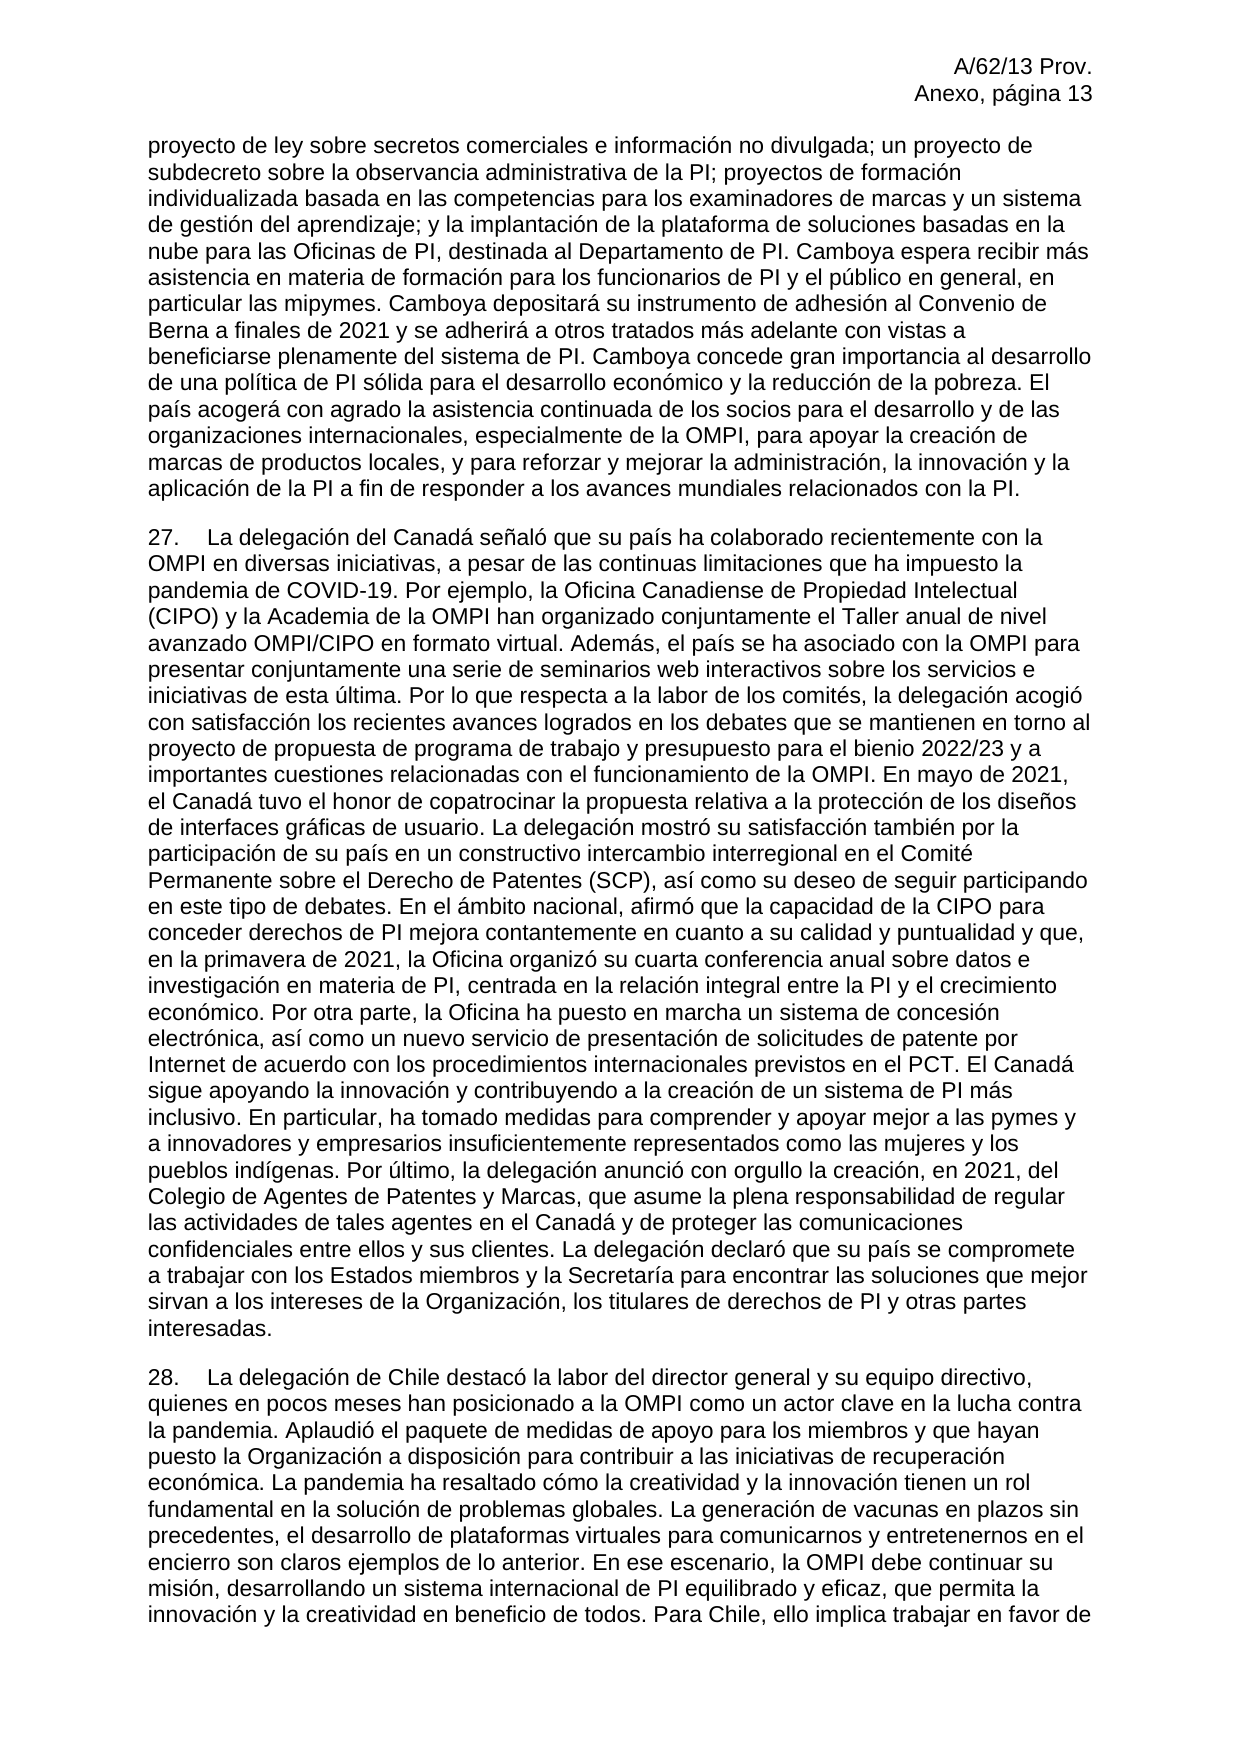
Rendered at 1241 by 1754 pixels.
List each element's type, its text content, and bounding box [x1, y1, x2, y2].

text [148, 132, 1092, 501]
text La delegación del Canadá señaló que su país ha colaborado recientemente con la OMPI en diversas iniciativas, a pesar de las continuas limitaciones que ha impuesto la pandemia de COVID-19. Por ejemplo, la Oficina Canadiense de Propiedad Intelectual (CIPO) y la Academia de la OMPI han organizado conjuntamente el Taller anual de nivel avanzado OMPI/CIPO en formato virtual. Además, el país se ha asociado con la OMPI para presentar conjuntamente una serie de seminarios web interactivos sobre los servicios e iniciativas de esta última. Por lo que respecta a la labor de los comités, la delegación acogió con satisfacción los recientes avances logrados en los debates que se mantienen en torno al proyecto de propuesta de programa de trabajo y presupuesto para el bienio 2022/23 y a importantes cuestiones relacionadas con el funcionamiento de la OMPI. En mayo de 2021, el Canadá tuvo el honor de copatrocinar la propuesta relativa a la protección de los diseños de interfaces gráficas de usuario. La delegación mostró su satisfacción también por la participación de su país en un constructivo intercambio interregional en el Comité Permanente sobre el Derecho de Patentes (SCP), así como su deseo de seguir participando en este tipo de debates. En el ámbito nacional, afirmó que la capacidad de la CIPO para conceder derechos de PI mejora contantemente en cuanto a su calidad y puntualidad y que, en la primavera de 2021, la Oficina organizó su cuarta conferencia anual sobre datos e investigación en materia de PI, centrada en la relación integral entre la PI y el crecimiento económico. Por otra parte, la Oficina ha puesto en marcha un sistema de concesión electrónica, así como un nuevo servicio de presentación de solicitudes de patente por Internet de acuerdo con los procedimientos internacionales previstos en el PCT. El Canadá sigue apoyando la innovación y contribuyendo a la creación de un sistema de PI más inclusivo. En particular, ha tomado medidas para comprender y apoyar mejor a las pymes y a innovadores y empresarios insuficientemente representados como las mujeres y los pueblos indígenas. Por último, la delegación anunció con orgullo la creación, en 2021, del Colegio de Agentes de Patentes y Marcas, que asume la plena responsabilidad de regular las actividades de tales agentes en el Canadá y de proteger las comunicaciones confidenciales entre ellos y sus clientes. La delegación declaró que su país se compromete a trabajar con los Estados miembros y la Secretaría para encontrar las soluciones que mejor sirvan a los intereses de la Organización, los titulares de derechos de PI y otras partes interesadas. [148, 524, 1092, 1341]
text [148, 1364, 1092, 1627]
